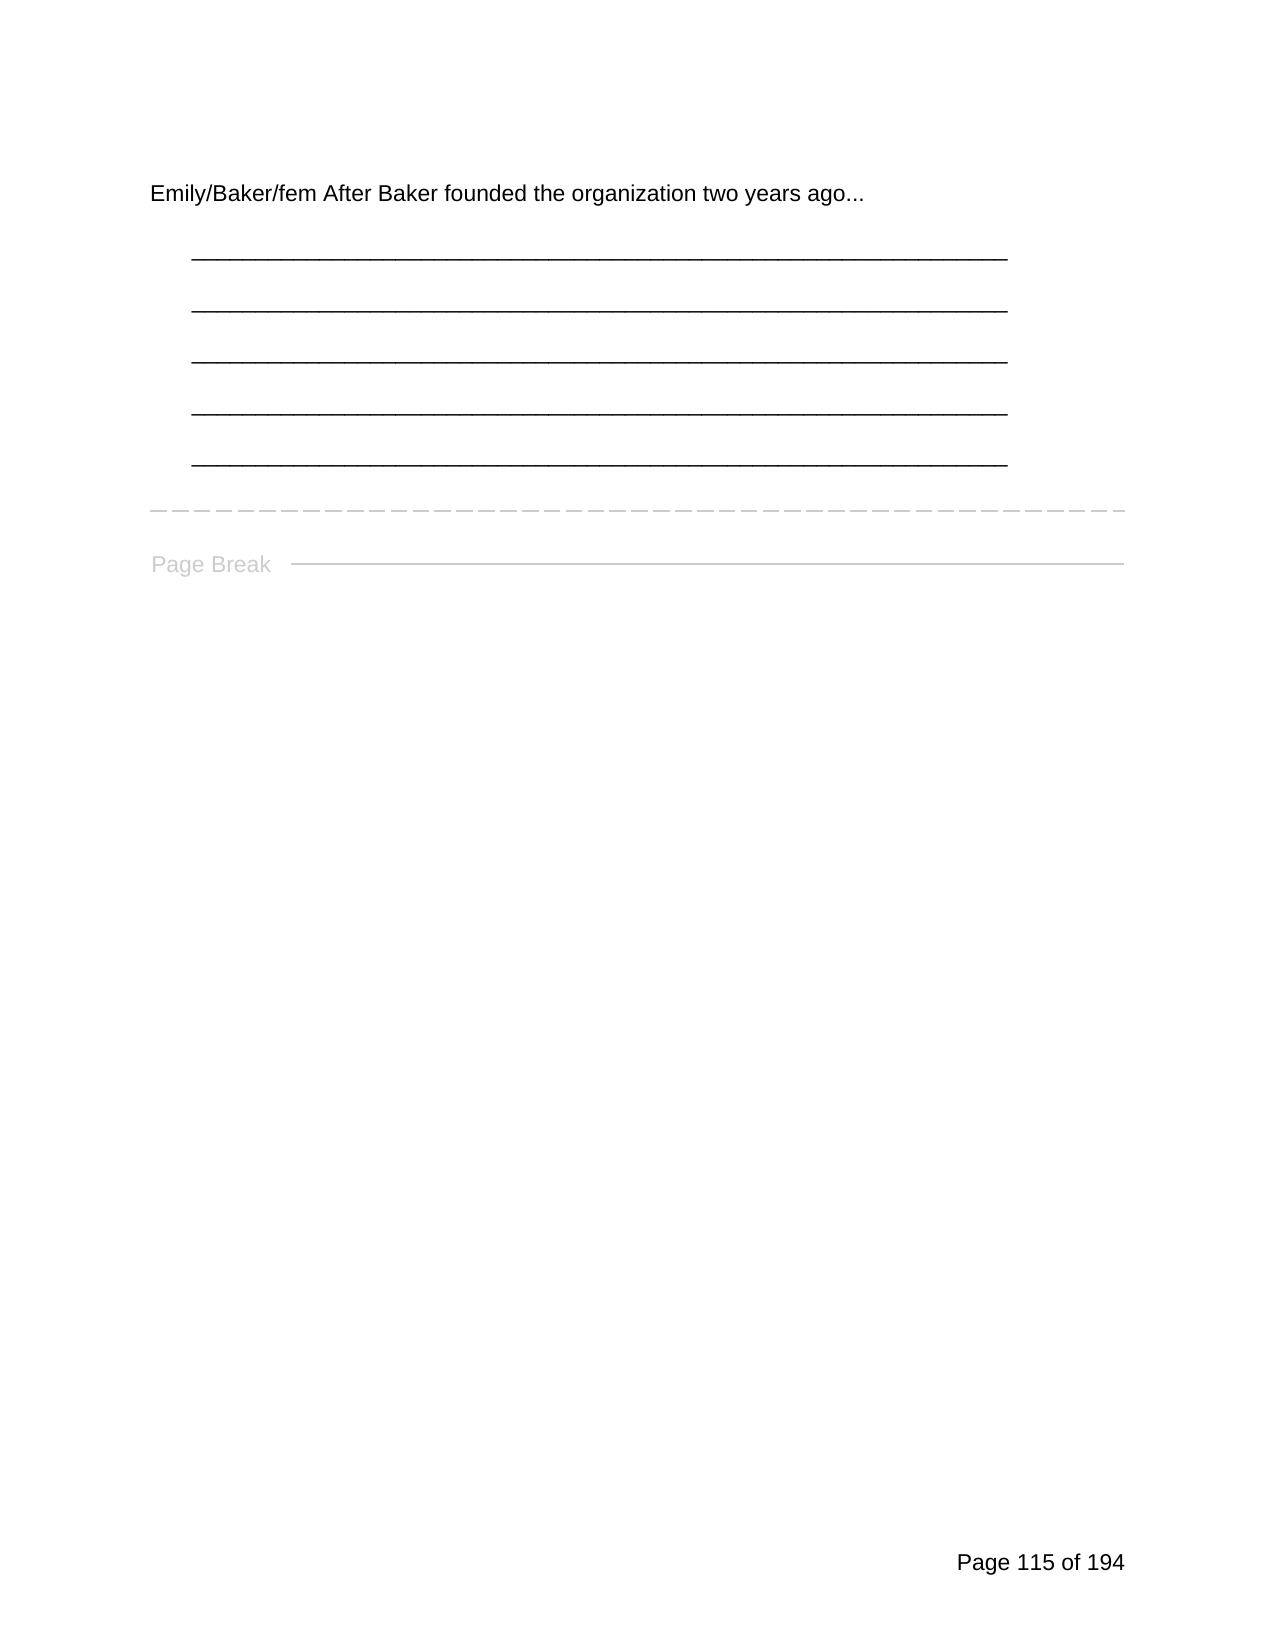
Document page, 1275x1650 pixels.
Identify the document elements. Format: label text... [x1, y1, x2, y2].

text ________________________________________________________________ [150, 287, 1125, 313]
text Emily/Baker/fem After Baker founded the organization two years ago... [150, 180, 1125, 207]
text ________________________________________________________________ [150, 338, 1125, 364]
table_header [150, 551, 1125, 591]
text ________________________________________________________________ [150, 441, 1125, 467]
text ________________________________________________________________ [150, 389, 1125, 416]
text ________________________________________________________________ [150, 235, 1125, 262]
